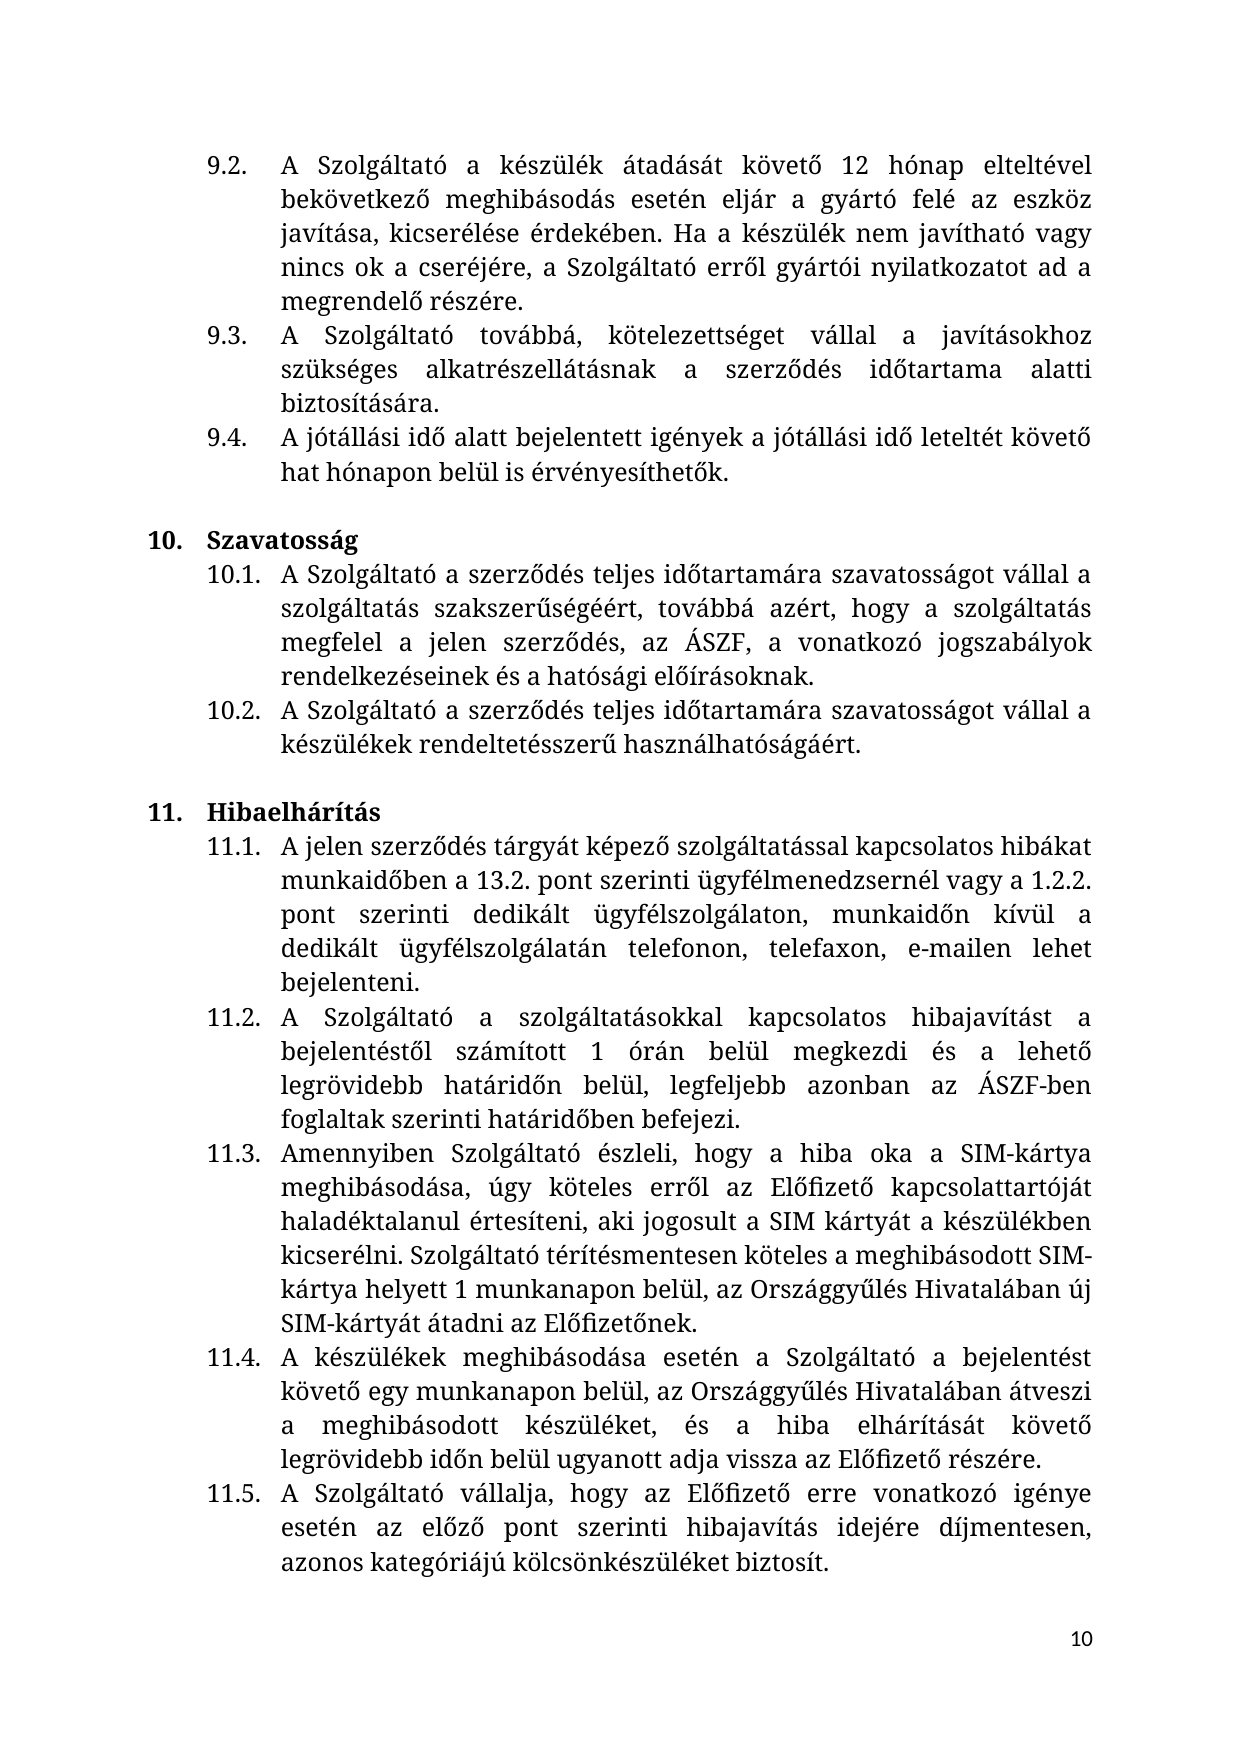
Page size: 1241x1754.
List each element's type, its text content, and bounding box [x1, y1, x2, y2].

list A Szolgáltató a szolgáltatásokkal kapcsolatos hibajavítást a bejelentéstől számított 1 órán belül megkezdi és a lehető legrövidebb határidőn belül, legfeljebb azonban az ÁSZF-ben foglaltak szerinti határidőben befejezi. [207, 999, 1093, 1135]
list A Szolgáltató a szerződés teljes időtartamára szavatosságot vállal a készülékek rendeltetésszerű használhatóságáért. [207, 693, 1093, 761]
list A Szolgáltató továbbá, kötelezettséget vállal a javításokhoz szükséges alkatrészellátásnak a szerződés időtartama alatti biztosítására. [207, 318, 1093, 420]
list Szavatosság [148, 522, 1093, 556]
list A Szolgáltató a készülék átadását követő 12 hónap elteltével bekövetkező meghibásodás esetén eljár a gyártó felé az eszköz javítása, kicserélése érdekében. Ha a készülék nem javítható vagy nincs ok a cseréjére, a Szolgáltató erről gyártói nyilatkozatot ad a megrendelő részére. [207, 148, 1093, 318]
list Amennyiben Szolgáltató észleli, hogy a hiba oka a SIM-kártya meghibásodása, úgy köteles erről az Előfizető kapcsolattartóját haladéktalanul értesíteni, aki jogosult a SIM kártyát a készülékben kicserélni. Szolgáltató térítésmentesen köteles a meghibásodott SIM-kártya helyett 1 munkanapon belül, az Országgyűlés Hivatalában új SIM-kártyát átadni az Előfizetőnek. [207, 1135, 1093, 1340]
list A Szolgáltató vállalja, hogy az Előfizető erre vonatkozó igénye esetén az előző pont szerinti hibajavítás idejére díjmentesen, azonos kategóriájú kölcsönkészüléket biztosít. [207, 1476, 1093, 1578]
list A Szolgáltató a szerződés teljes időtartamára szavatosságot vállal a szolgáltatás szakszerűségéért, továbbá azért, hogy a szolgáltatás megfelel a jelen szerződés, az ÁSZF, a vonatkozó jogszabályok rendelkezéseinek és a hatósági előírásoknak. [207, 556, 1093, 693]
list A készülékek meghibásodása esetén a Szolgáltató a bejelentést követő egy munkanapon belül, az Országgyűlés Hivatalában átveszi a meghibásodott készüléket, és a hiba elhárítását követő legrövidebb időn belül ugyanott adja vissza az Előfizető részére. [207, 1340, 1093, 1476]
list A jelen szerződés tárgyát képező szolgáltatással kapcsolatos hibákat munkaidőben a 13.2. pont szerinti ügyfélmenedzsernél vagy a 1.2.2. pont szerinti dedikált ügyfélszolgálaton, munkaidőn kívül a dedikált ügyfélszolgálatán telefonon, telefaxon, e-mailen lehet bejelenteni. [207, 829, 1093, 999]
list Hibaelhárítás [148, 795, 1093, 829]
list A jótállási idő alatt bejelentett igények a jótállási idő leteltét követő hat hónapon belül is érvényesíthetők. [207, 420, 1093, 488]
